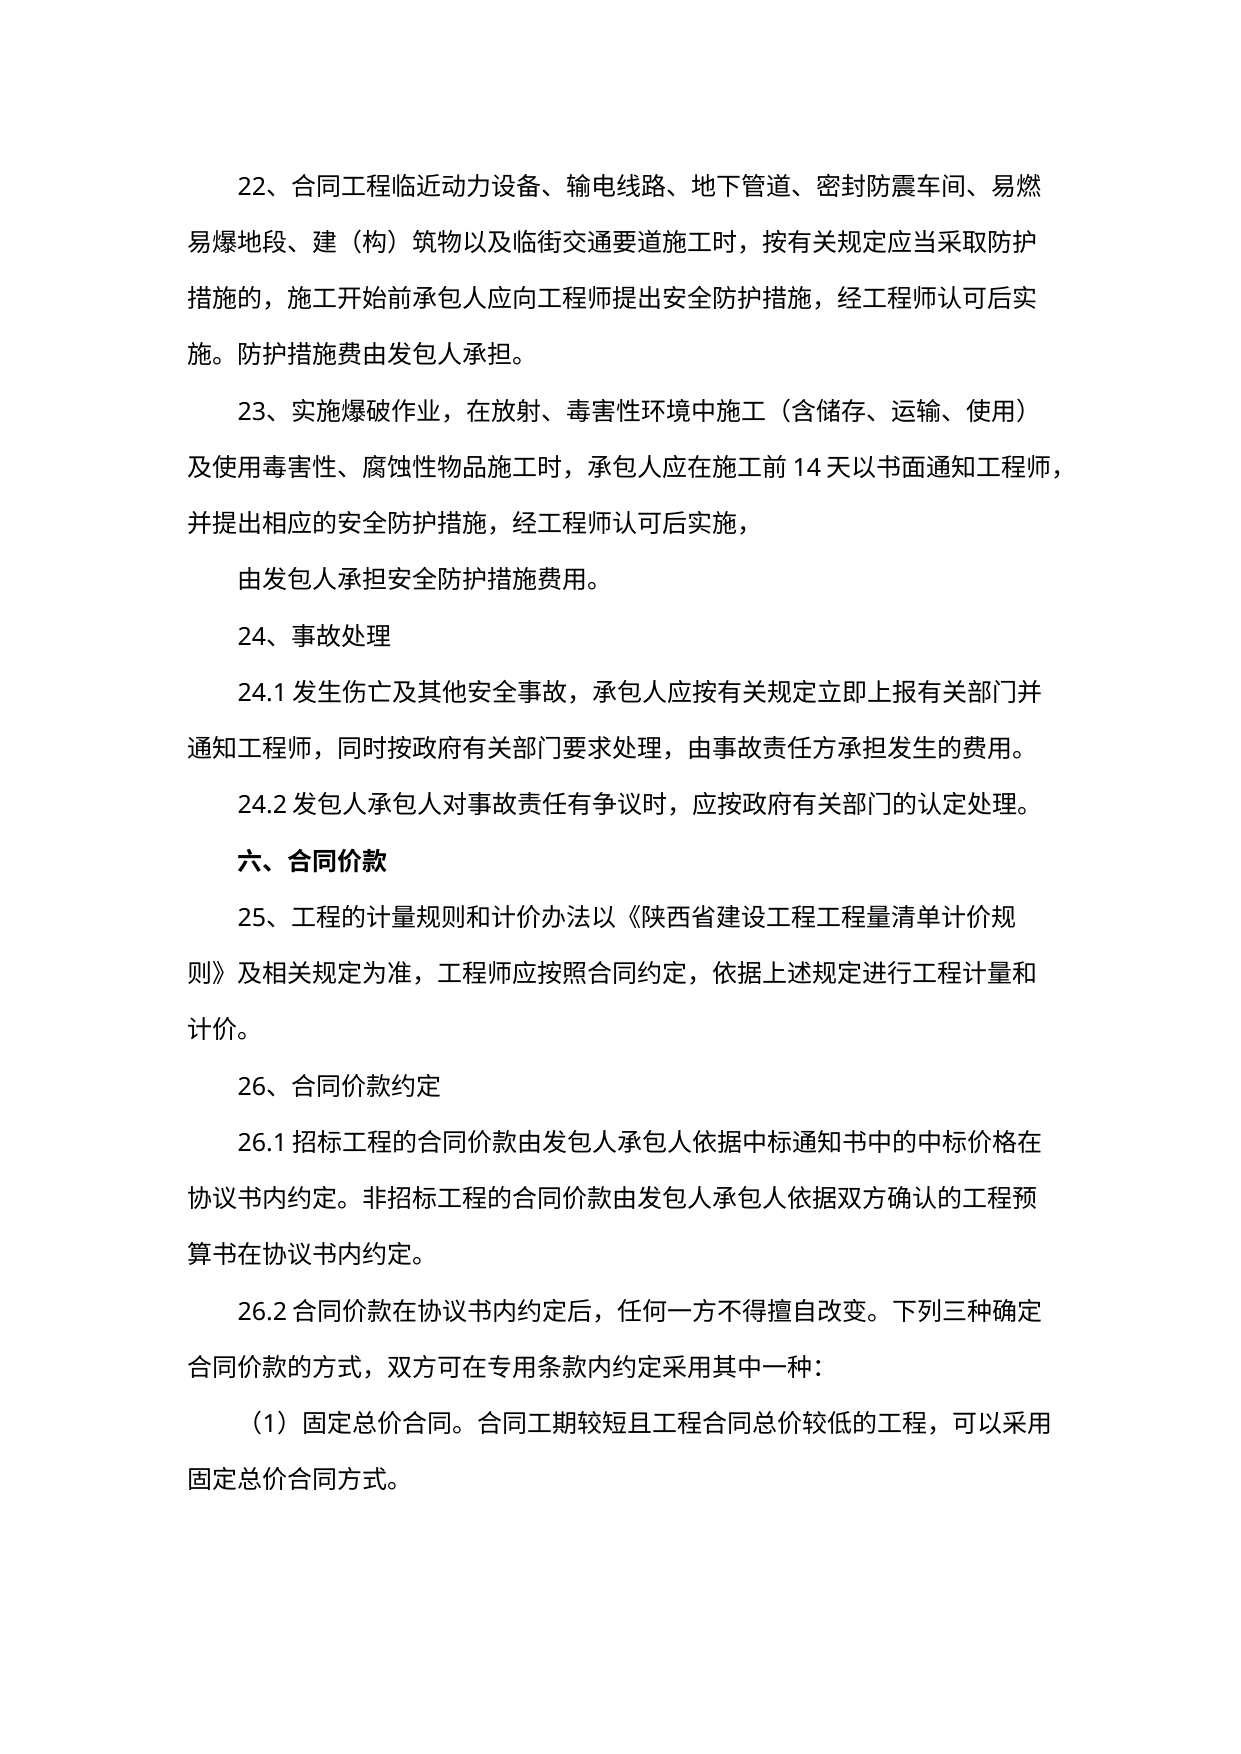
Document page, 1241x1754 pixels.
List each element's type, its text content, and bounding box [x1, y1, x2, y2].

text 24.2发包人承包人对事故责任有争议时，应按政府有关部门的认定处理。 [187, 769, 1053, 825]
text 26、合同价款约定 [187, 1050, 1053, 1106]
text 24、事故处理 [187, 600, 1053, 656]
text 25、工程的计量规则和计价办法以《陕西省建设工程工程量清单计价规则》及相关规定为准，工程师应按照合同约定，依据上述规定进行工程计量和计价。 [187, 881, 1053, 1050]
text 23、实施爆破作业，在放射、毒害性环境中施工（含储存、运输、使用）及使用毒害性、腐蚀性物品施工时，承包人应在施工前14天以书面通知工程师，并提出相应的安全防护措施，经工程师认可后实施， [187, 375, 1053, 544]
text 24.1发生伤亡及其他安全事故，承包人应按有关规定立即上报有关部门并通知工程师，同时按政府有关部门要求处理，由事故责任方承担发生的费用。 [187, 656, 1053, 769]
text 26.2合同价款在协议书内约定后，任何一方不得擅自改变。下列三种确定合同价款的方式，双方可在专用条款内约定采用其中一种： [187, 1275, 1053, 1387]
text 22、合同工程临近动力设备、输电线路、地下管道、密封防震车间、易燃易爆地段、建（构）筑物以及临街交通要道施工时，按有关规定应当采取防护措施的，施工开始前承包人应向工程师提出安全防护措施，经工程师认可后实施。防护措施费由发包人承担。 [187, 150, 1053, 375]
text （1）固定总价合同。合同工期较短且工程合同总价较低的工程，可以采用固定总价合同方式。 [187, 1387, 1053, 1500]
text 26.1招标工程的合同价款由发包人承包人依据中标通知书中的中标价格在协议书内约定。非招标工程的合同价款由发包人承包人依据双方确认的工程预算书在协议书内约定。 [187, 1106, 1053, 1275]
text 六、合同价款 [187, 825, 1053, 881]
text 由发包人承担安全防护措施费用。 [187, 544, 1053, 600]
